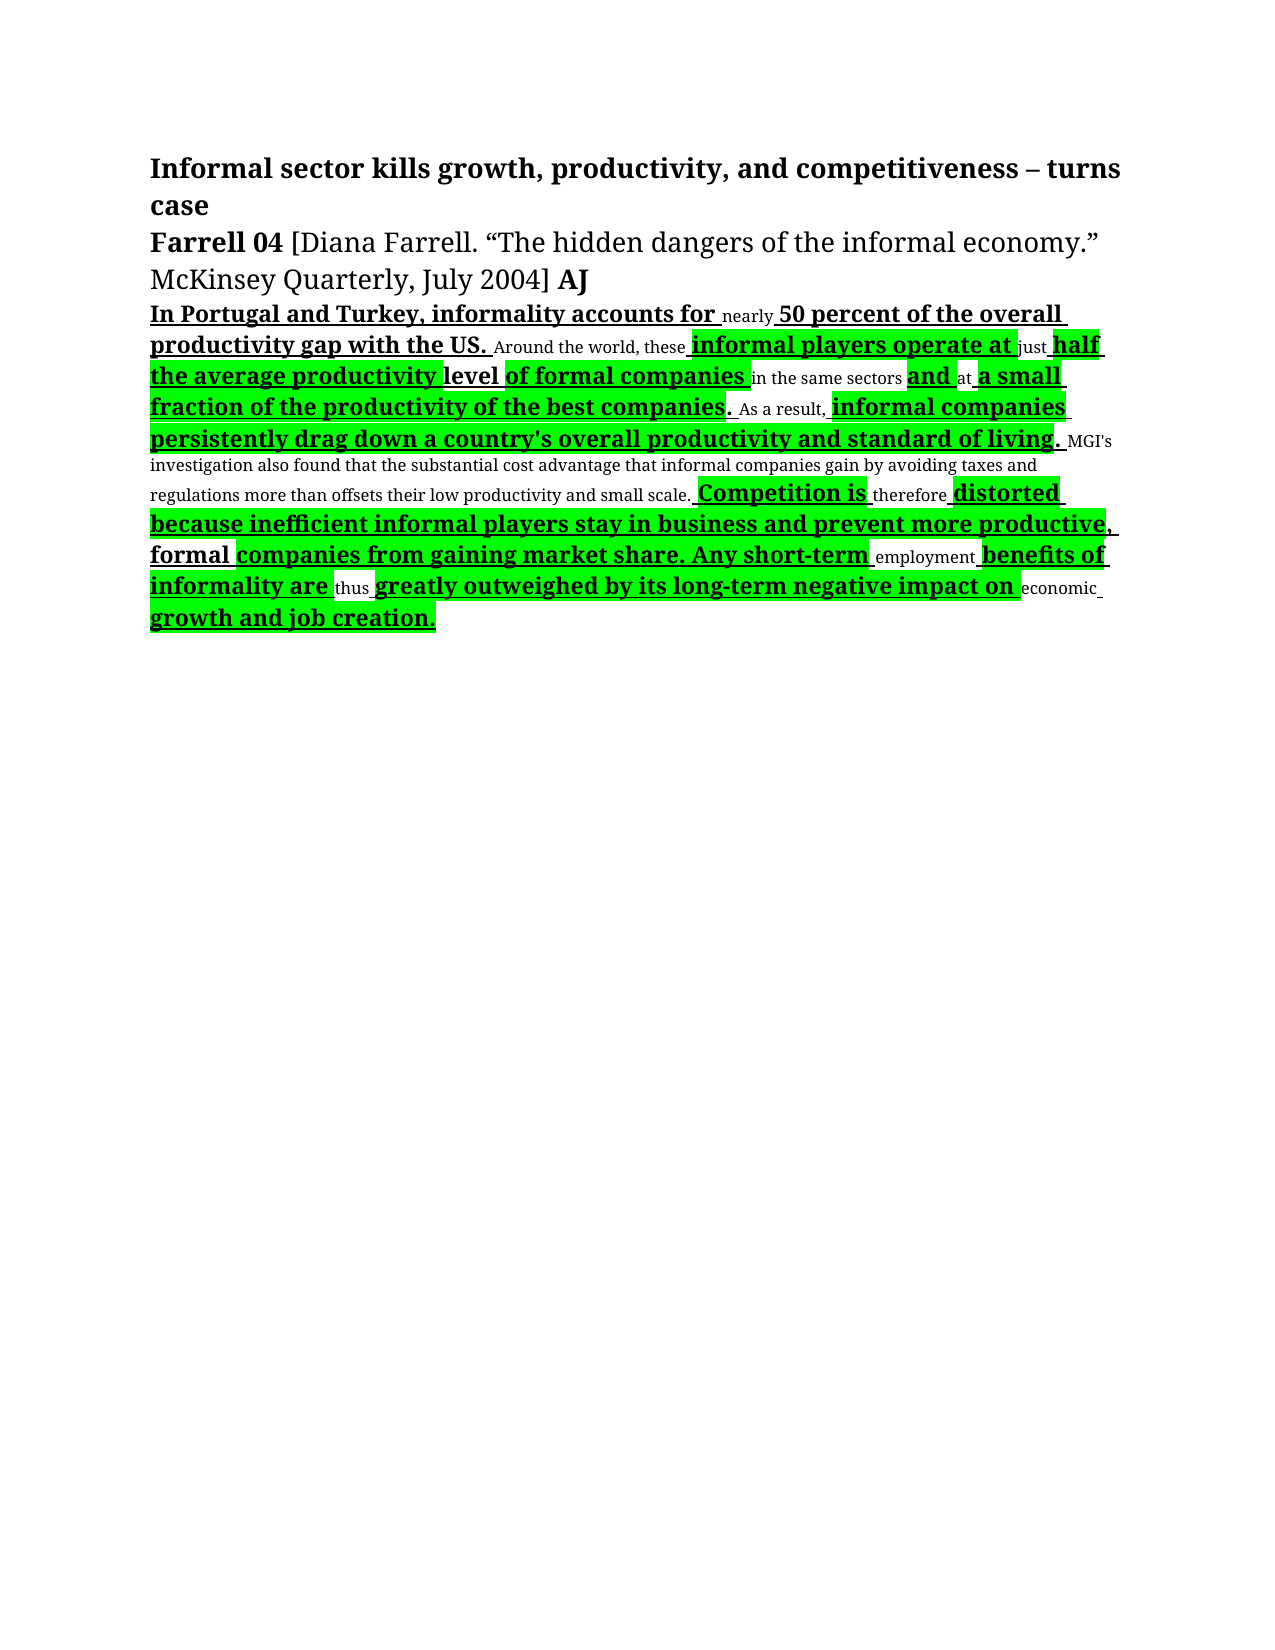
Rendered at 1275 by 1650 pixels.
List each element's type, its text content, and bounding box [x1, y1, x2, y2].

text In Portugal and Turkey, informality accounts for nearly 50 percent of the overall productivity gap with the US. Around the world, these informal players operate at just half the average productivity level of formal companies in the same sectors and at a small fraction of the productivity of the best companies. As a result, informal companies persistently drag down a country's overall productivity and standard of living. MGI's investigation also found that the substantial cost advantage that informal companies gain by avoiding taxes and regulations more than offsets their low productivity and small scale. Competition is therefore distorted because inefficient informal players stay in business and prevent more productive, formal companies from gaining market share. Any short-term employment benefits of informality are thus greatly outweighed by its long-term negative impact on economic growth and job creation. [150, 297, 1125, 633]
subtitle Informal sector kills growth, productivity, and competitiveness – turns case [150, 150, 1125, 224]
text Farrell 04 [Diana Farrell. “The hidden dangers of the informal economy.” McKinsey Quarterly, July 2004] AJ [150, 224, 1125, 297]
